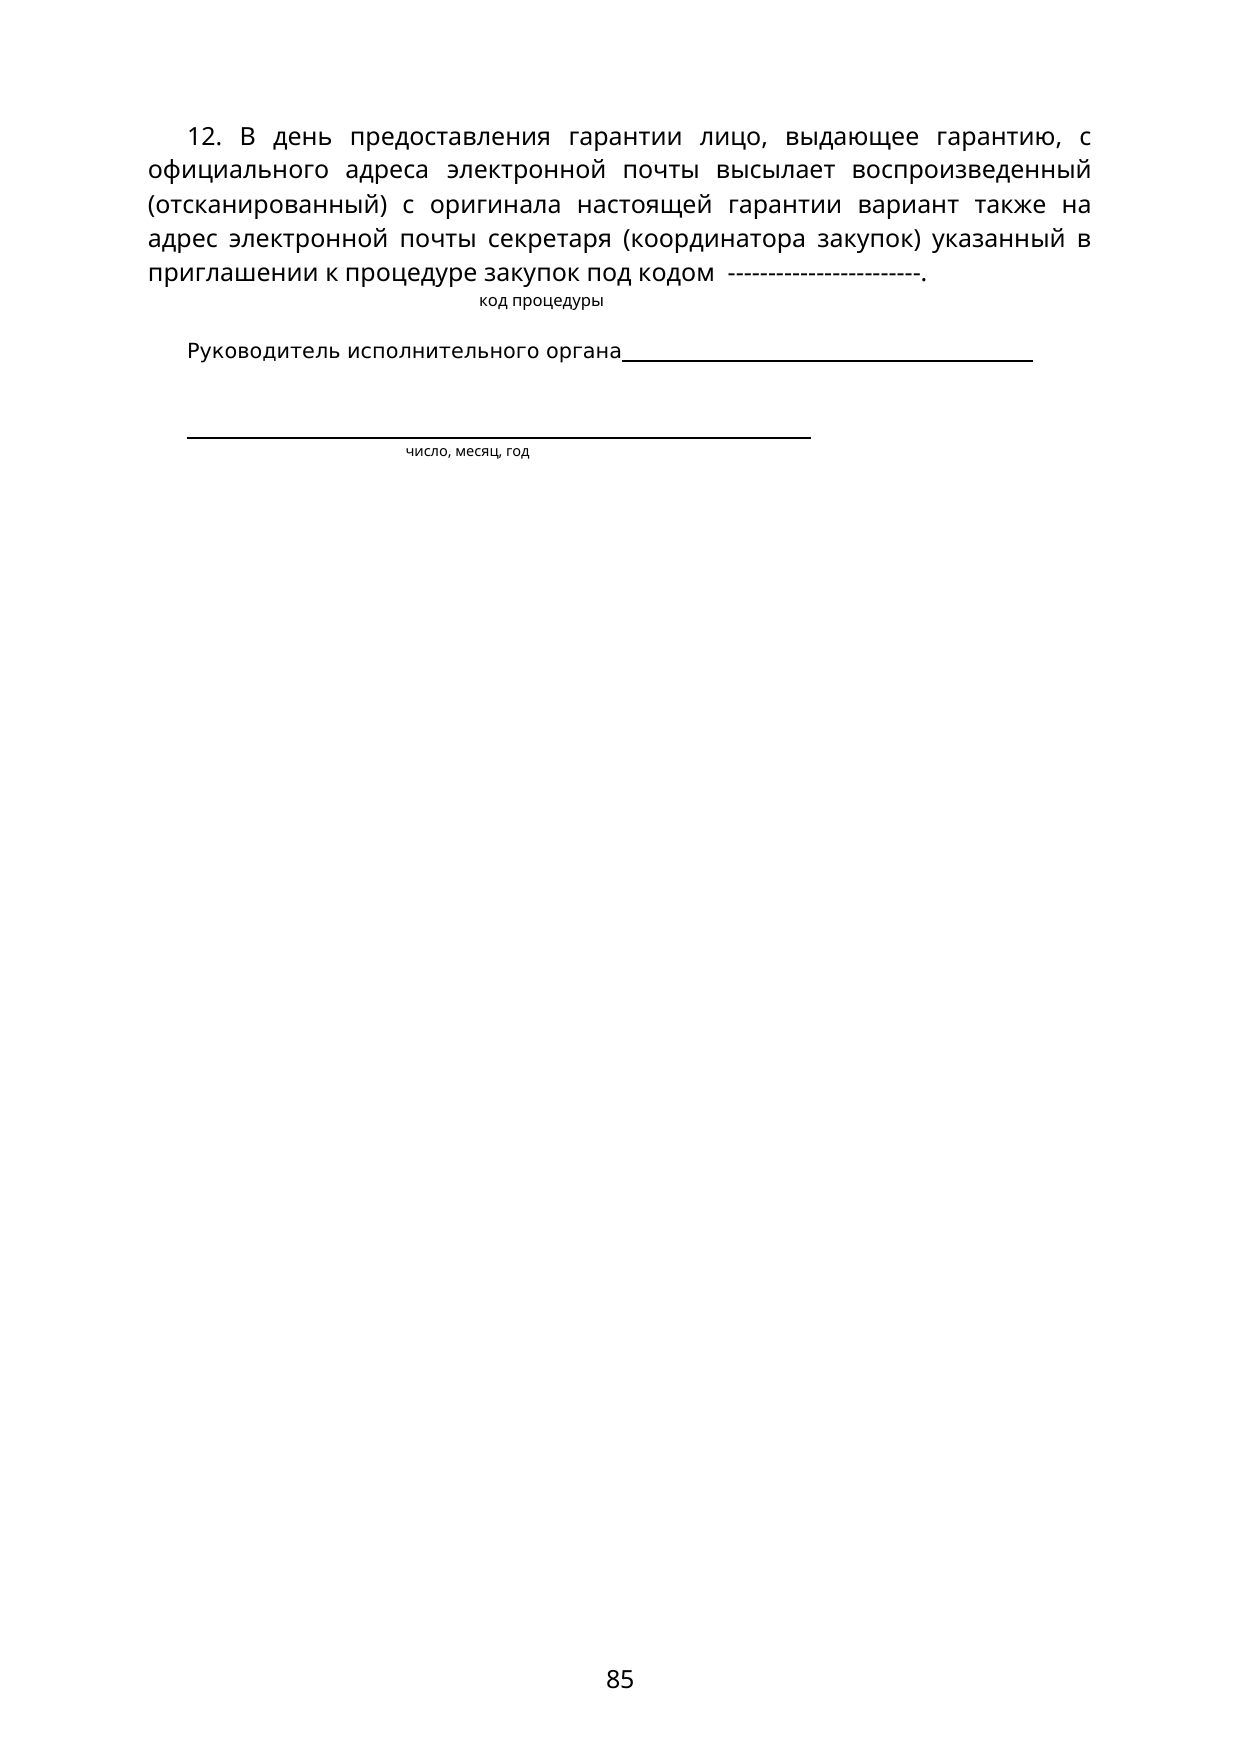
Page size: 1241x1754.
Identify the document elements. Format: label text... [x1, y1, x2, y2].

text число, месяц, год [148, 441, 1092, 475]
text Руководитель исполнительного органа [148, 339, 1092, 364]
text код процедуры [148, 288, 1092, 311]
text 12. В день предоставления гарантии лицо, выдающее гарантию, с официального адреса электронной почты высылает воспроизведенный (отсканированный) с оригинала настоящей гарантии вариант также на адрес электронной почты секретаря (координатора закупок) указанный в приглашении к процедуре закупок под кодом ------------------------. [148, 118, 1092, 288]
